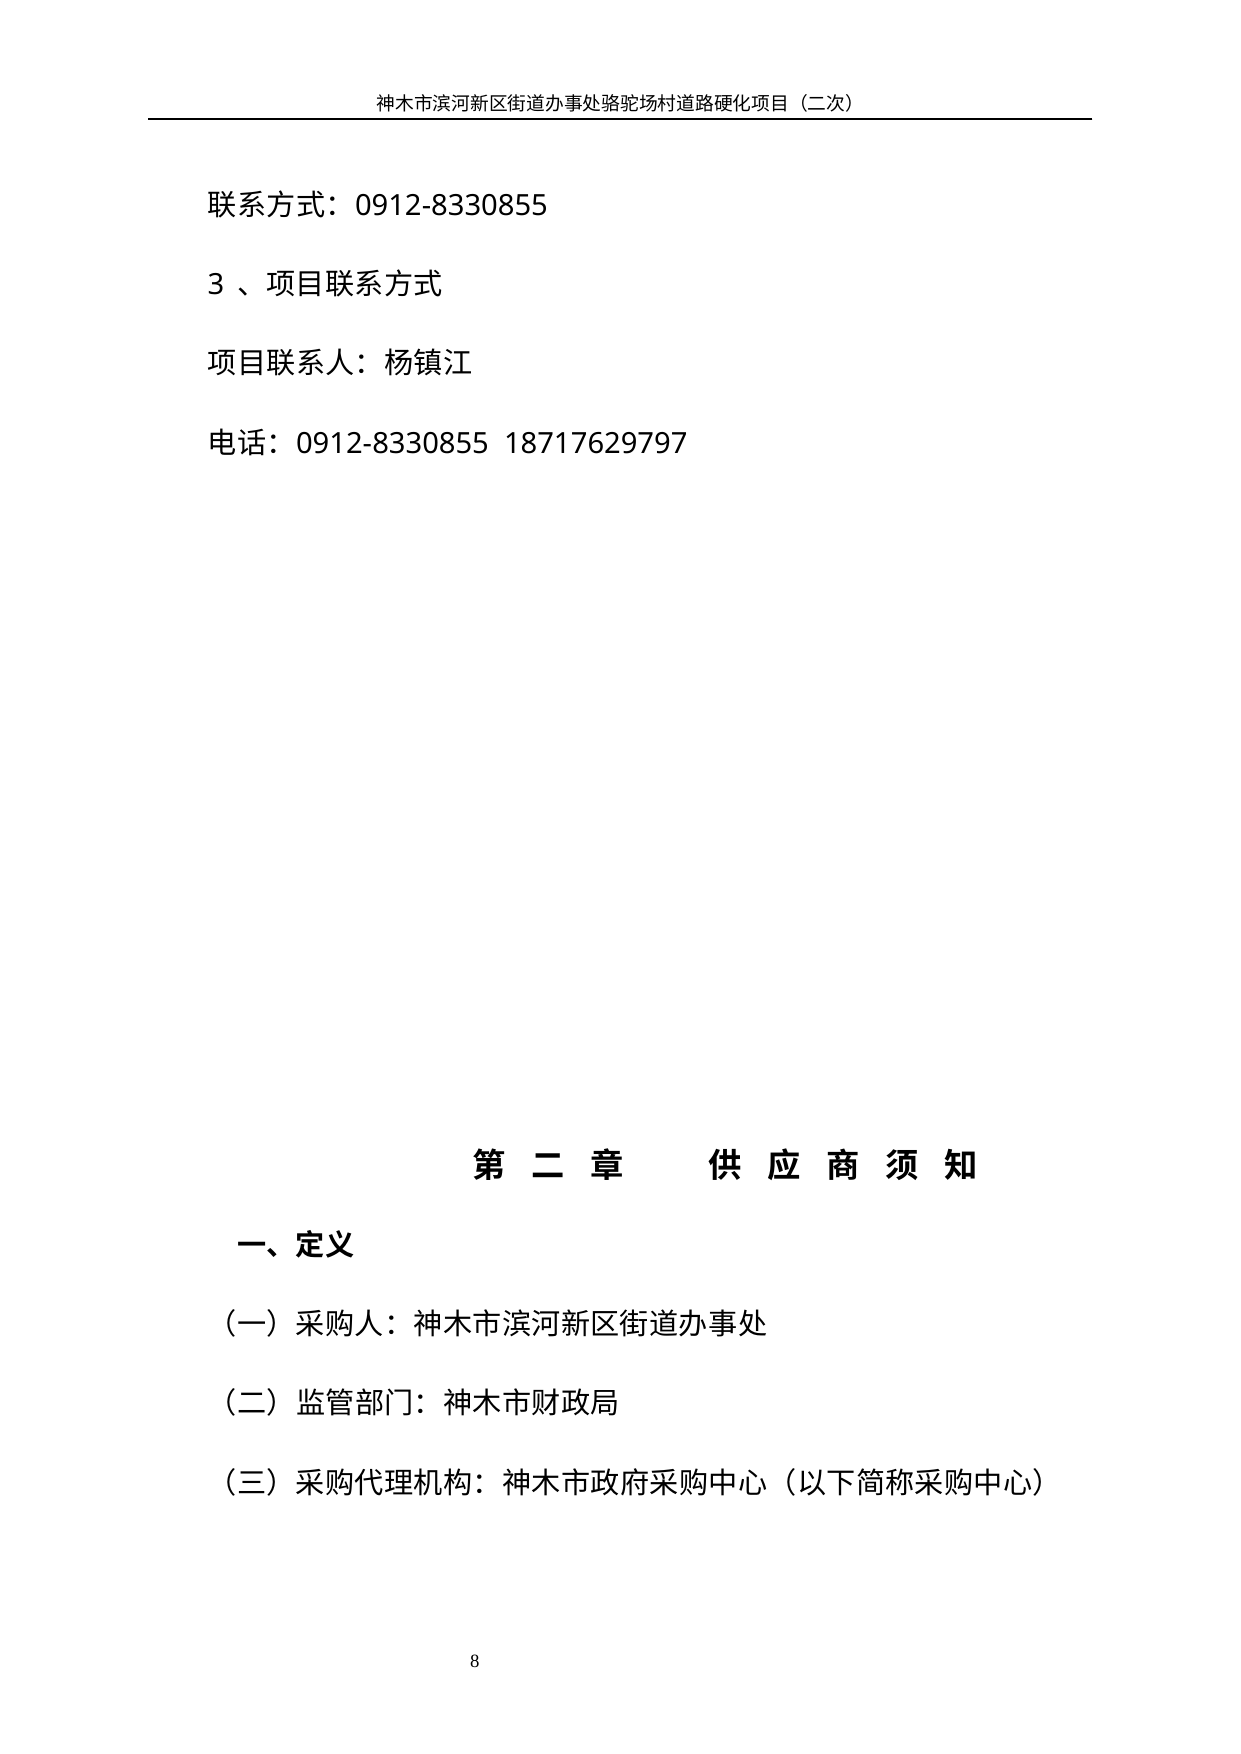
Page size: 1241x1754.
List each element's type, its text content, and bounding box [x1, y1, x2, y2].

text 电话：0912-8330855 18717629797 [148, 401, 1092, 480]
text 3、项目联系方式 [148, 242, 1092, 321]
text 一、定义 [167, 1203, 1092, 1282]
text （二）监管部门：神木市财政局 [167, 1361, 1092, 1441]
text 项目联系人：杨镇江 [148, 321, 1092, 401]
text （三）采购代理机构：神木市政府采购中心（以下简称采购中心） [148, 1441, 1092, 1520]
list 第二章 供应商须知 [148, 1123, 1092, 1203]
text （一）采购人：神木市滨河新区街道办事处 [167, 1282, 1092, 1361]
text 联系方式：0912-8330855 [148, 163, 1092, 242]
